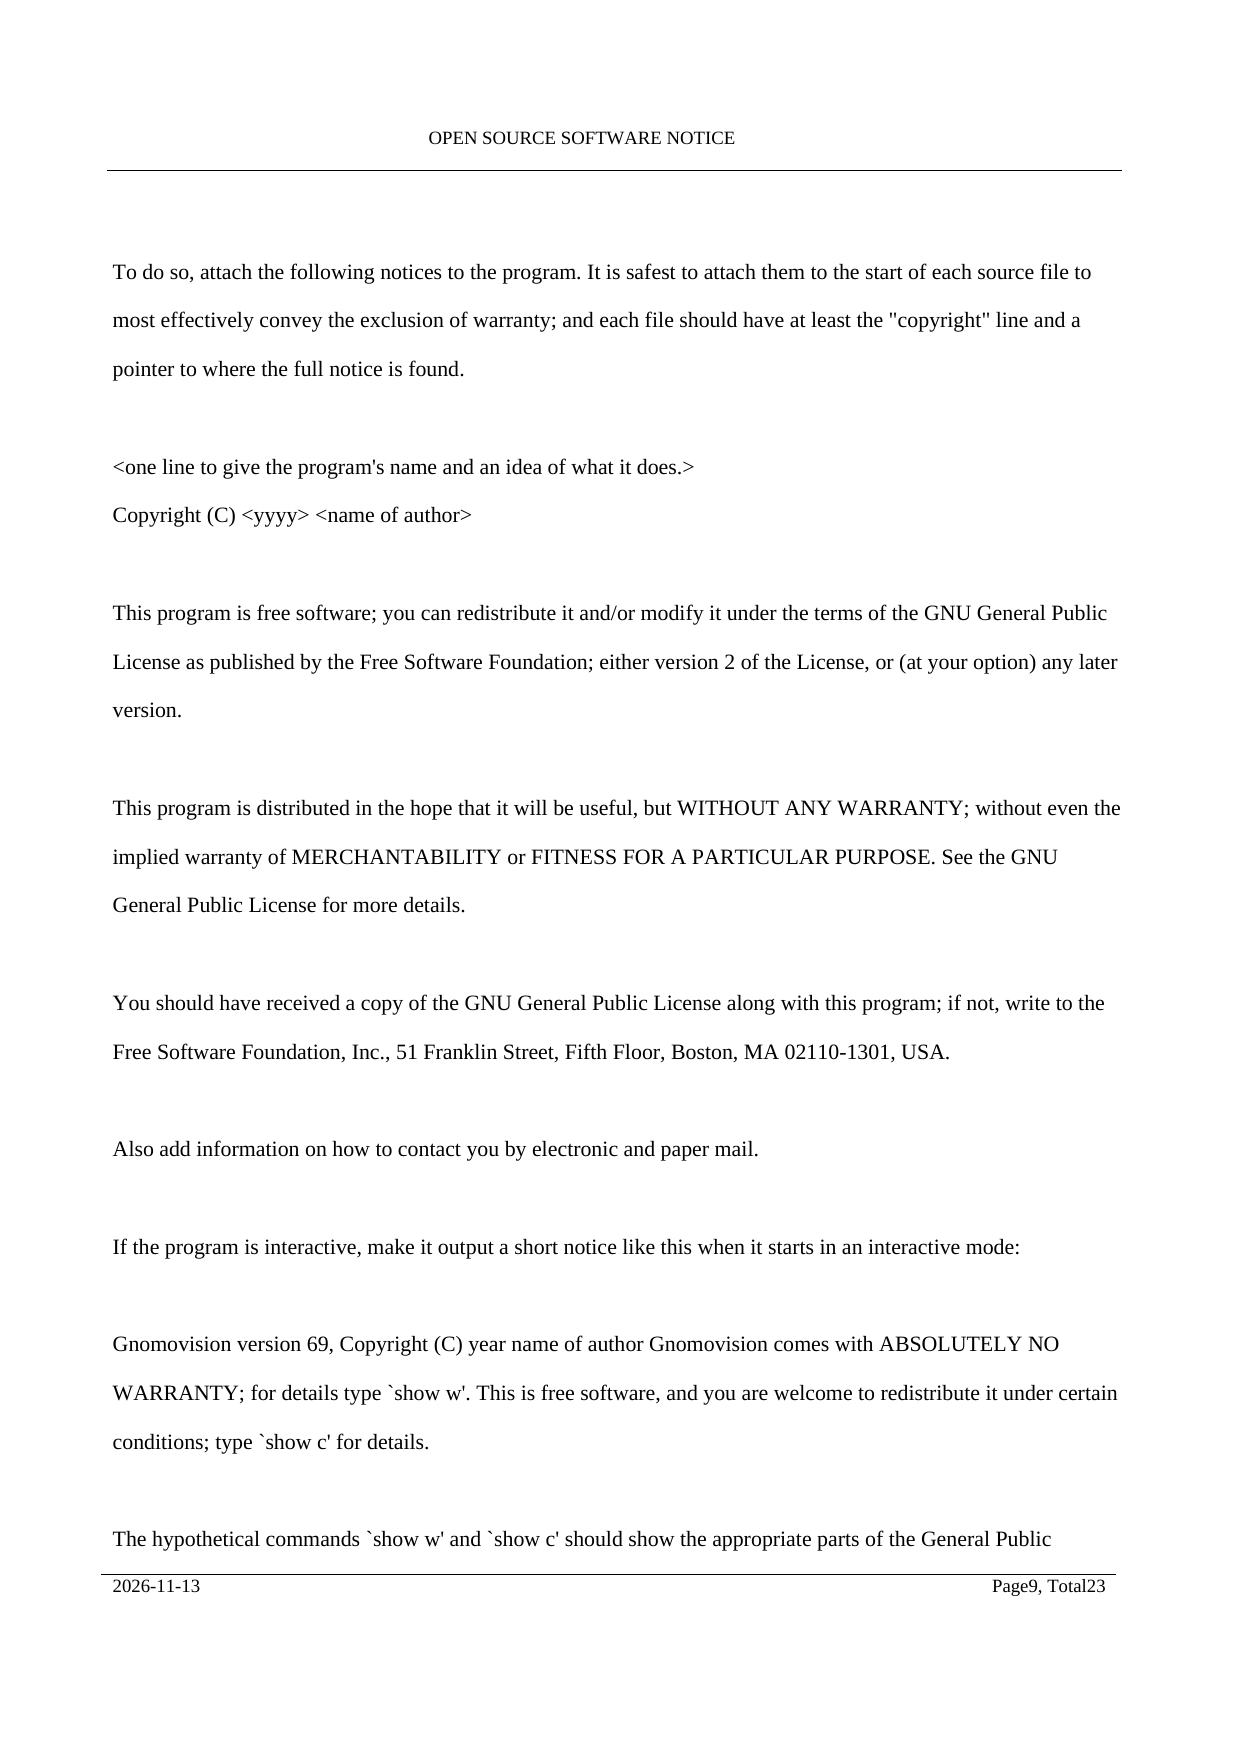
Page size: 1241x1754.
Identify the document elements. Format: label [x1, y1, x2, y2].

text [112, 206, 1128, 1555]
